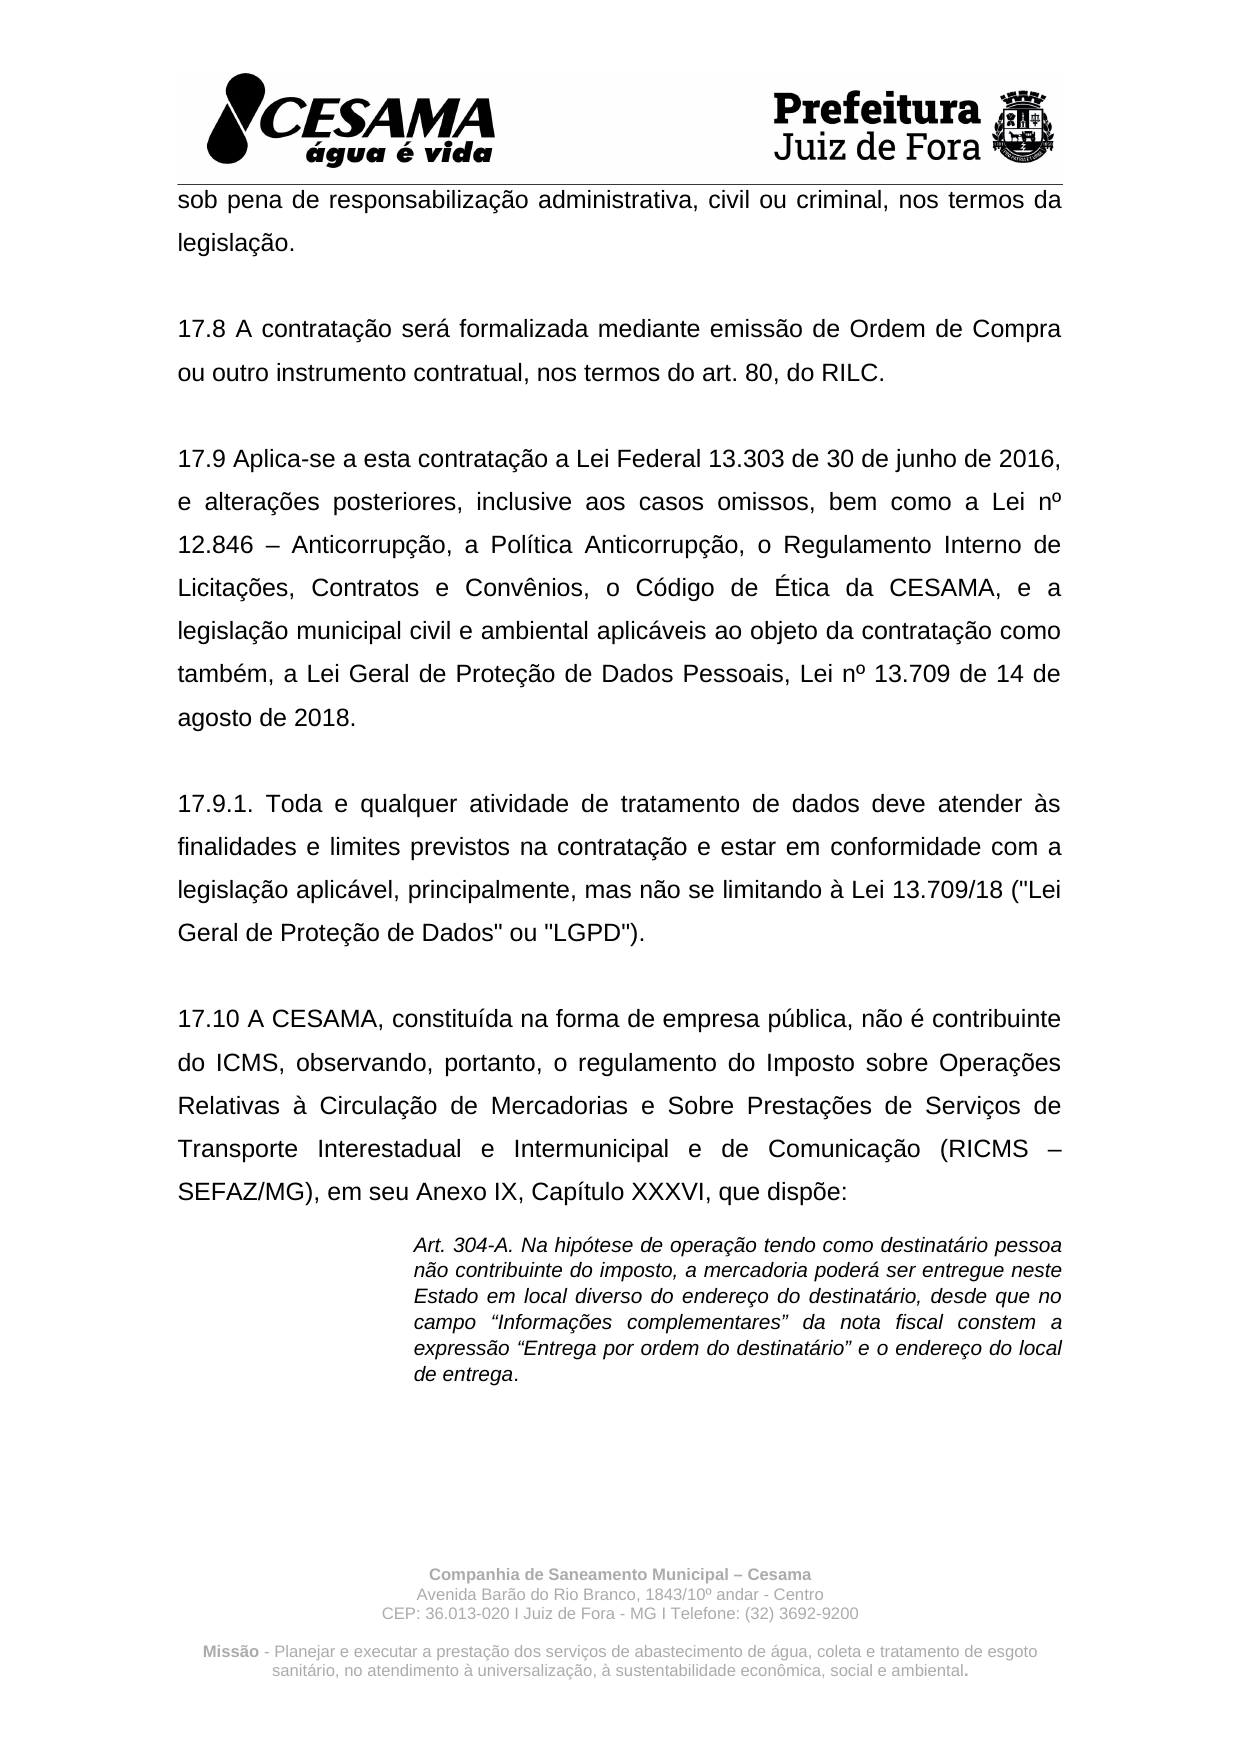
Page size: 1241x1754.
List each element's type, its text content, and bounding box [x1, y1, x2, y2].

picture [177, 73, 1063, 185]
text Art. 304-A. Na hipótese de operação tendo como destinatário pessoa não contribuinte do imposto, a mercadoria poderá ser entregue neste Estado em local diverso do endereço do destinatário, desde que no campo “Informações complementares” da nota fiscal constem a expressão “Entrega por ordem do destinatário” e o endereço do local de entrega. [413, 1232, 1063, 1386]
text 17.10 A CESAMA, constituída na forma de empresa pública, não é contribuinte do ICMS, observando, portanto, o regulamento do Imposto sobre Operações Relativas à Circulação de Mercadorias e Sobre Prestações de Serviços de Transporte Interestadual e Intermunicipal e de Comunicação (RICMS – SEFAZ/MG), em seu Anexo IX, Capítulo XXXVI, que dispõe: [177, 1004, 1063, 1206]
text 17.8 A contratação será formalizada mediante emissão de Ordem de Compra ou outro instrumento contratual, nos termos do art. 80, do RILC. [177, 314, 1063, 386]
text 17.9 Aplica-se a esta contratação a Lei Federal 13.303 de 30 de junho de 2016, e alterações posteriores, inclusive aos casos omissos, bem como a Lei nº 12.846 – Anticorrupção, a Política Anticorrupção, o Regulamento Interno de Licitações, Contratos e Convênios, o Código de Ética da CESAMA, e a legislação municipal civil e ambiental aplicáveis ao objeto da contratação como também, a Lei Geral de Proteção de Dados Pessoais, Lei nº 13.709 de 14 de agosto de 2018. [177, 444, 1063, 731]
text 17.9.1. Toda e qualquer atividade de tratamento de dados deve atender às finalidades e limites previstos na contratação e estar em conformidade com a legislação aplicável, principalmente, mas não se limitando à Lei 13.709/18 ("Lei Geral de Proteção de Dados" ou "LGPD"). [177, 789, 1063, 947]
